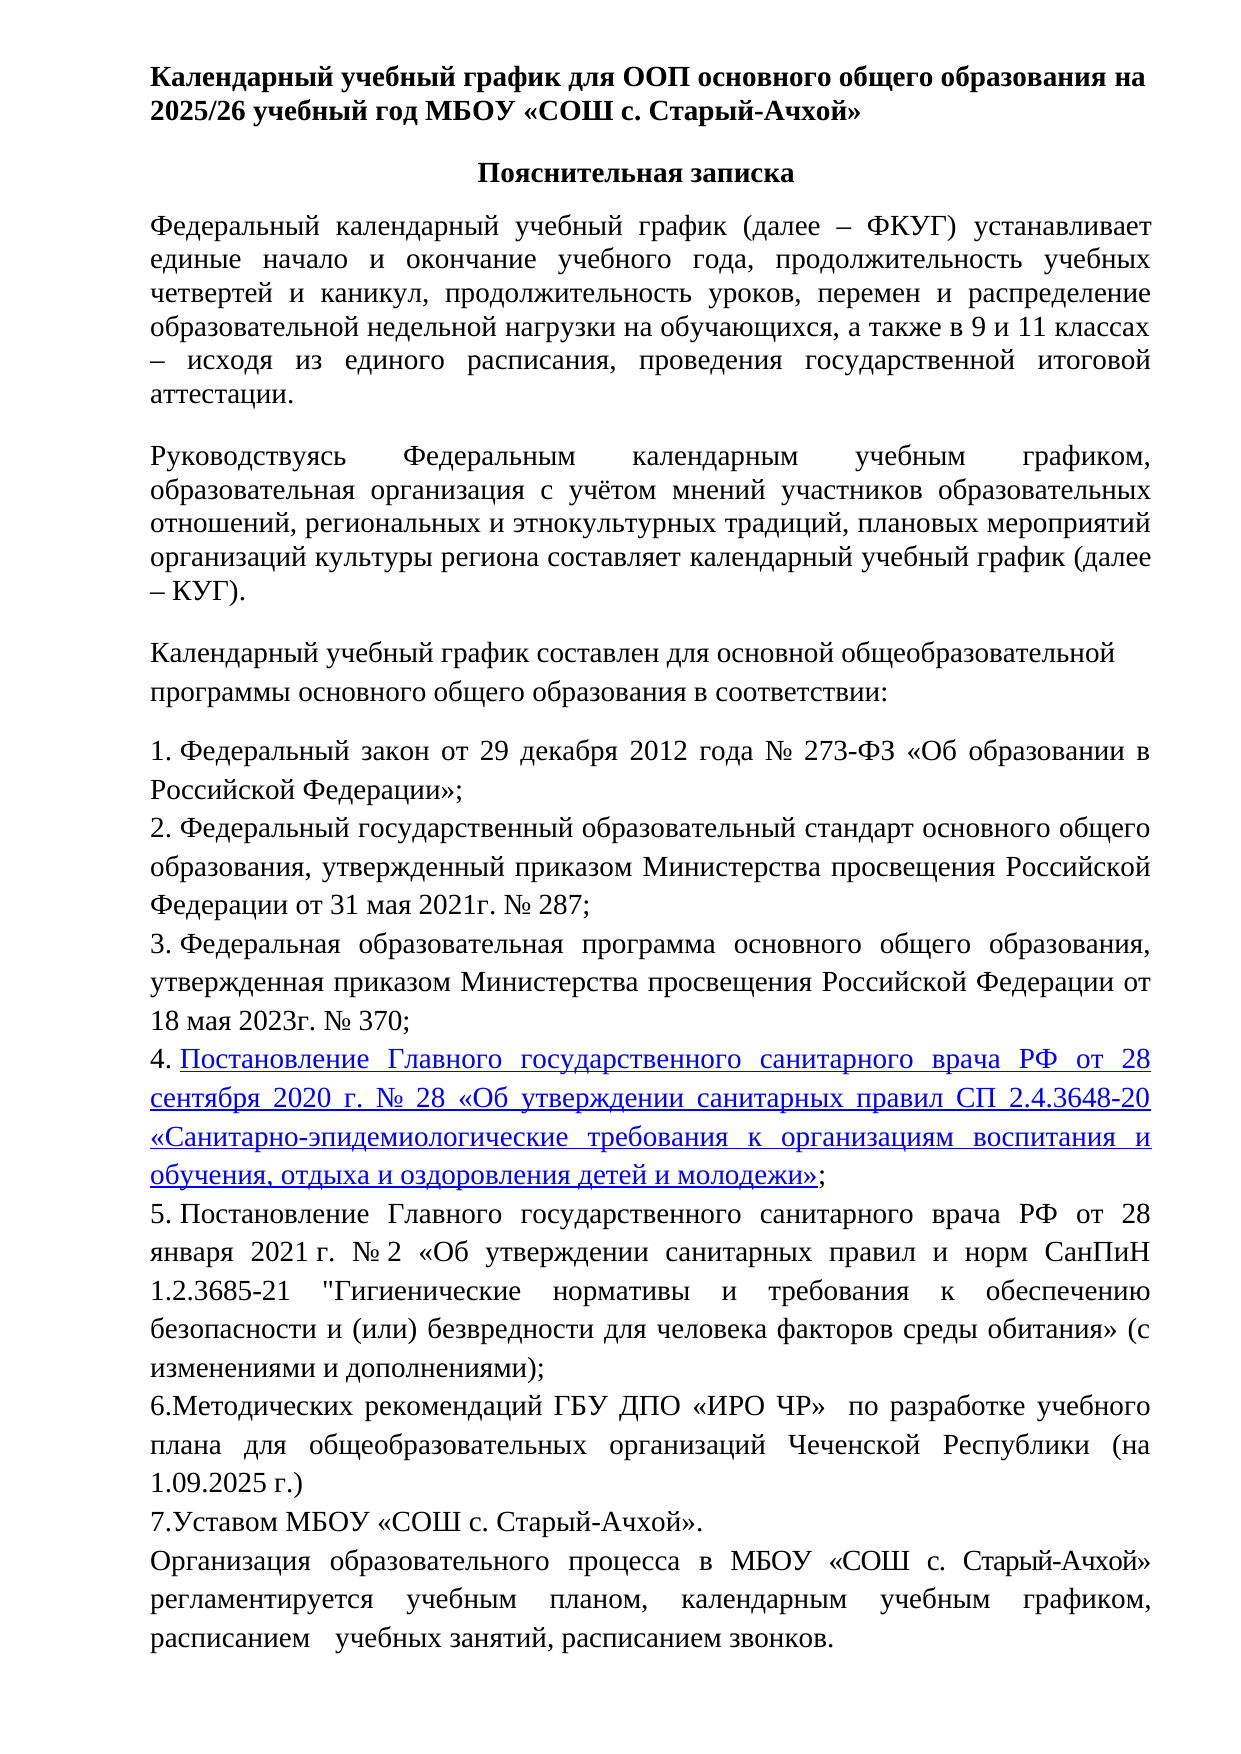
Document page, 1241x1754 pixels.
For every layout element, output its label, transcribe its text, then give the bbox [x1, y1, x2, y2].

list Федеральная образовательная программа основного общего образования, утвержденная приказом Министерства просвещения Российской Федерации от 18 мая 2023г. № 370; [150, 926, 1151, 1037]
text Календарный учебный график составлен для основной общеобразовательной программы основного общего образования в соответствии: [150, 635, 1152, 707]
list Постановление Главного государственного санитарного врача РФ от 28 сентября 2020 г. № 28 «Об утверждении санитарных правил СП 2.4.3648-20 «Санитарно-эпидемиологические требования к организациям воспитания и обучения, отдыха и оздоровления детей и молодежи»; [150, 1149, 1151, 1191]
list Постановление Главного государственного санитарного врача РФ от 28 сентября 2020 г. № 28 «Об утверждении санитарных правил СП 2.4.3648-20 «Санитарно-эпидемиологические требования к организациям воспитания и обучения, отдыха и оздоровления детей и молодежи»; [150, 1111, 1151, 1148]
list Постановление Главного государственного санитарного врача РФ от 28 сентября 2020 г. № 28 «Об утверждении санитарных правил СП 2.4.3648-20 «Санитарно-эпидемиологические требования к организациям воспитания и обучения, отдыха и оздоровления детей и молодежи»; [150, 1042, 1151, 1109]
list Федеральный государственный образовательный стандарт основного общего образования, утвержденный приказом Министерства просвещения Российской Федерации от 31 мая 2021г. № 287; [150, 810, 1151, 921]
text Организация образовательного процесса в МБОУ «СОШ с. Старый-Ачхой» регламентируется учебным планом, календарным учебным графиком, расписанием учебных занятий, расписанием звонков. [150, 1543, 1151, 1653]
list Постановление Главного государственного санитарного врача РФ от 28 января 2021 г. № 2 «Об утверждении санитарных правил и норм СанПиН 1.2.3685-21 "Гигиенические нормативы и требования к обеспечению безопасности и (или) безвредности для человека факторов среды обитания» (с изменениями и дополнениями); [150, 1196, 1151, 1383]
text 6.Методических рекомендаций ГБУ ДПО «ИРО ЧР» по разработке учебного плана для общеобразовательных организаций Чеченской Республики (на 1.09.2025 г.) [150, 1388, 1151, 1499]
text Пояснительная записка [120, 155, 1152, 189]
text Федеральный календарный учебный график (далее – ФКУГ) устанавливает единые начало и окончание учебного года, продолжительность учебных четвертей и каникул, продолжительность уроков, перемен и распределение образовательной недельной нагрузки на обучающихся, а также в 9 и 11 классах – исходя из единого расписания, проведения государственной итоговой аттестации. [150, 208, 1152, 409]
text Руководствуясь Федеральным календарным учебным графиком, образовательная организация с учётом мнений участников образовательных отношений, региональных и этнокультурных традиций, плановых мероприятий организаций культуры региона составляет календарный учебный график (далее – КУГ). [150, 438, 1152, 606]
text 7.Уставом МБОУ «СОШ с. Старый-Ачхой». [150, 1504, 1151, 1538]
text Календарный учебный график для ООП основного общего образования на 2025/26 учебный год МБОУ «СОШ с. Старый-Ачхой» [150, 59, 1152, 126]
list Федеральный закон от 29 декабря 2012 года № 273-ФЗ «Об образовании в Российской Федерации»; [150, 733, 1151, 805]
